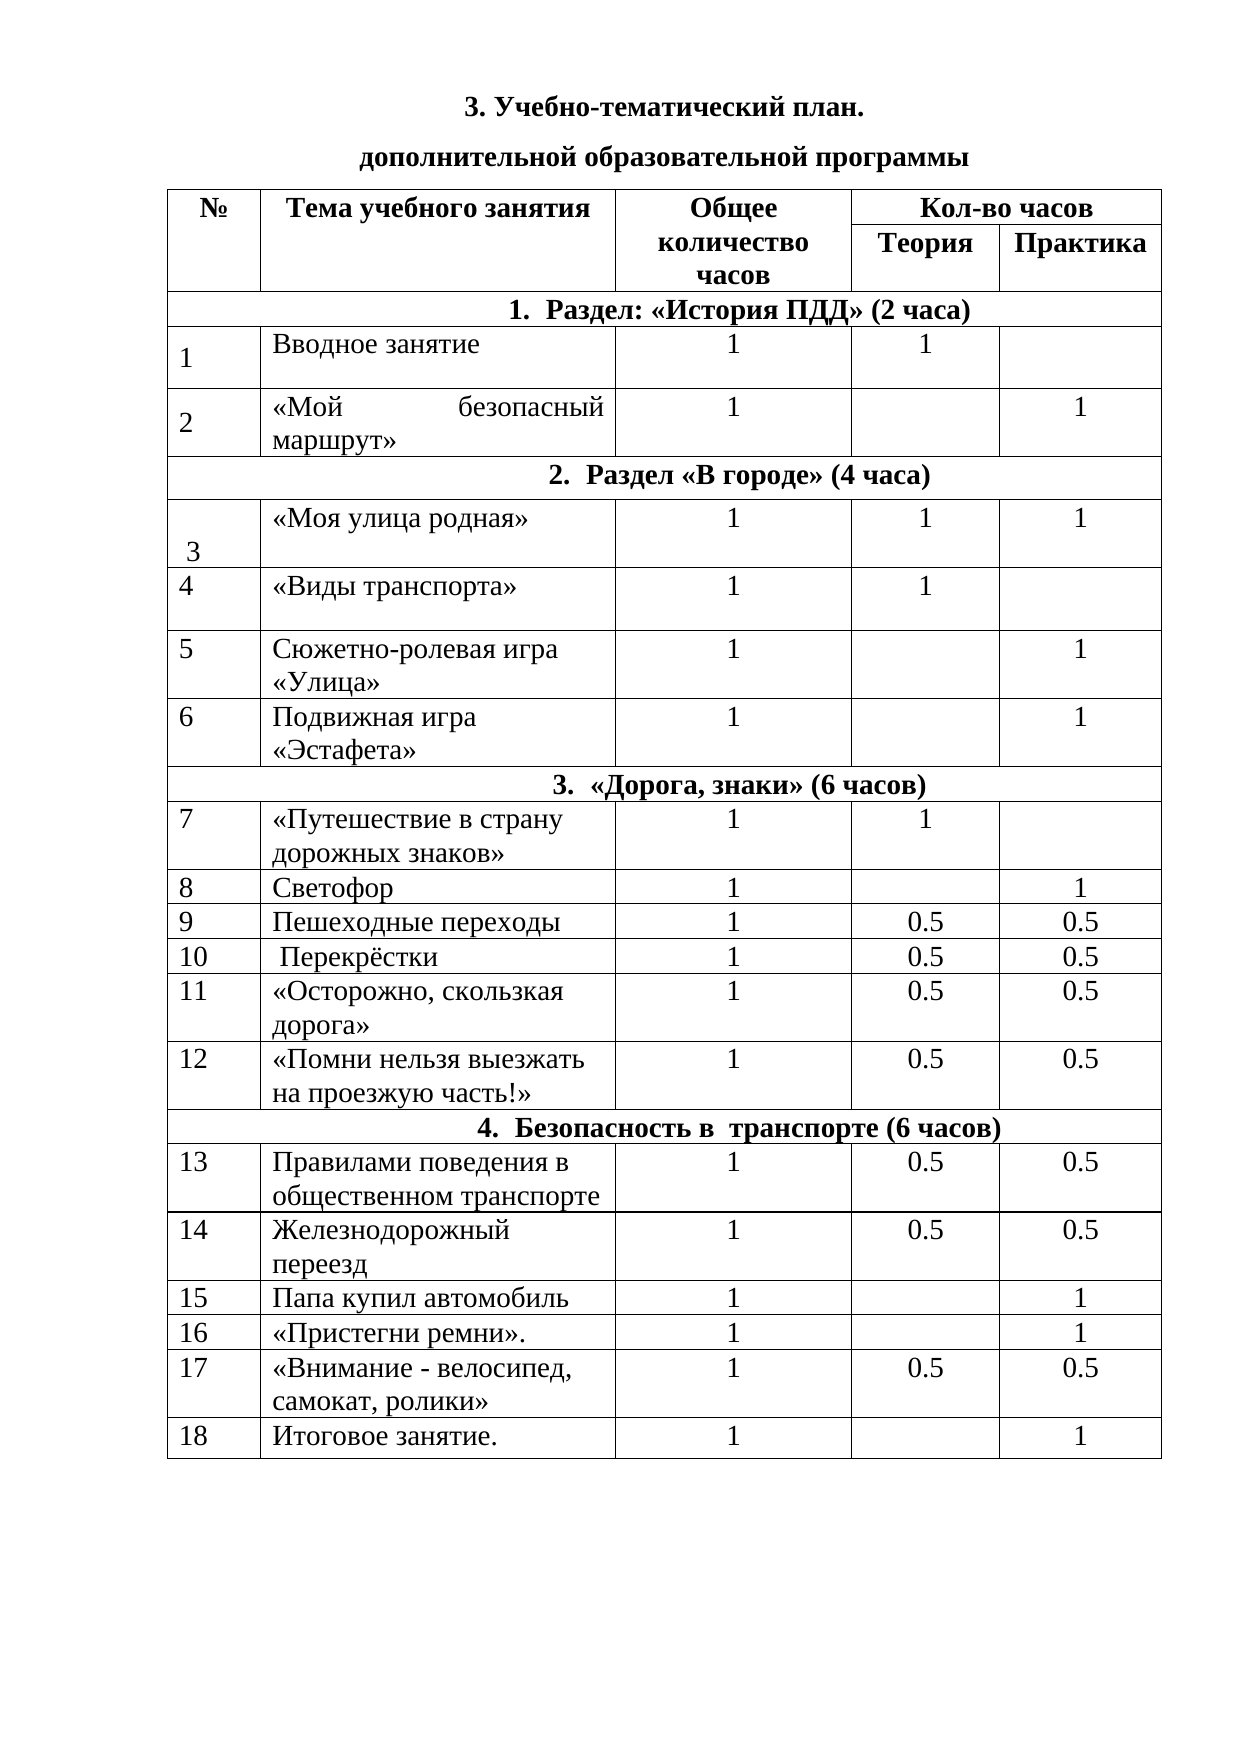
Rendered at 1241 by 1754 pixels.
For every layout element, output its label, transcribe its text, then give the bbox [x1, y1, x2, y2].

table_cell 0.5 [1000, 974, 1161, 1041]
table_cell Подвижная игра «Эстафета» [261, 699, 615, 766]
table_cell 7 [168, 802, 260, 869]
table_cell 3 [168, 500, 260, 567]
table_cell 1 [616, 1042, 851, 1109]
table_cell Правилами поведения в общественном транспорте [261, 1144, 615, 1211]
table_cell «Пристегни ремни». [261, 1315, 615, 1349]
table_cell 8 [168, 870, 260, 903]
table_cell Пешеходные переходы [261, 904, 615, 938]
table_cell [1000, 568, 1161, 630]
table_cell 1 [1000, 1315, 1161, 1349]
table_cell [1000, 327, 1161, 388]
table_cell 1 [852, 327, 999, 388]
table_cell 17 [168, 1350, 260, 1417]
table_cell Безопасность в транспорте (6 часов) [168, 1110, 1161, 1143]
table_cell [852, 699, 999, 766]
table_cell Вводное занятие [261, 327, 615, 388]
table_header Кол-во часов [852, 190, 1161, 224]
table_cell 4 [168, 568, 260, 630]
table_cell 1 [852, 500, 999, 567]
text дополнительной образовательной программы [177, 139, 1152, 172]
table_cell [852, 1418, 999, 1457]
table_cell 1 [616, 500, 851, 567]
table_cell 14 [168, 1213, 260, 1279]
table_cell 16 [168, 1315, 260, 1349]
table_cell 0.5 [1000, 1213, 1161, 1279]
table_header Общее количество часов [616, 190, 851, 291]
table_cell 1 [616, 699, 851, 766]
table_cell 0.5 [1000, 1350, 1161, 1417]
table_cell [852, 1315, 999, 1349]
table_cell 1 [616, 1315, 851, 1349]
table_cell Светофор [261, 870, 615, 903]
table_cell Железнодорожный переезд [261, 1213, 615, 1279]
table_cell 1 [616, 904, 851, 938]
table_cell Итоговое занятие. [261, 1418, 615, 1457]
table_cell 1 [616, 1418, 851, 1457]
table_cell Папа купил автомобиль [261, 1281, 615, 1314]
table_cell 1 [852, 802, 999, 869]
table_cell «Внимание - велосипед, самокат, ролики» [261, 1350, 615, 1417]
table_cell 5 [168, 631, 260, 698]
table_cell «Помни нельзя выезжать на проезжую часть!» [261, 1042, 615, 1109]
table_header Тема учебного занятия [261, 190, 615, 291]
table_cell «Виды транспорта» [261, 568, 615, 630]
table_cell 11 [168, 974, 260, 1041]
table_cell «Моя улица родная» [261, 500, 615, 567]
table_cell 1 [616, 802, 851, 869]
table_cell 6 [168, 699, 260, 766]
table_cell 13 [168, 1144, 260, 1211]
table_cell 0.5 [1000, 904, 1161, 938]
table_cell [852, 870, 999, 903]
table_cell 1 [168, 327, 260, 388]
table_cell 12 [168, 1042, 260, 1109]
table_cell 9 [168, 904, 260, 938]
table_header № [168, 190, 260, 291]
table_cell [852, 1281, 999, 1314]
table_cell 1 [616, 870, 851, 903]
text 3. Учебно-тематический план. [177, 89, 1152, 122]
table_cell [852, 631, 999, 698]
table_cell 18 [168, 1418, 260, 1457]
table_cell 0.5 [852, 1213, 999, 1279]
table_cell 1 [616, 568, 851, 630]
table_cell 1 [616, 1350, 851, 1417]
table_cell 0.5 [852, 974, 999, 1041]
table_cell 1 [616, 974, 851, 1041]
table_cell 2 [168, 389, 260, 456]
table_cell 0.5 [852, 904, 999, 938]
table_cell «Путешествие в страну дорожных знаков» [261, 802, 615, 869]
table_cell Перекрёстки [261, 939, 615, 972]
table_cell 1 [1000, 389, 1161, 456]
table_cell 0.5 [852, 1144, 999, 1211]
table_cell Теория [852, 225, 999, 291]
table_cell 0.5 [1000, 1144, 1161, 1211]
table_cell «Мой безопасный маршрут» [261, 389, 615, 456]
table_cell [852, 389, 999, 456]
table_cell 1 [1000, 870, 1161, 903]
table_cell 1 [1000, 500, 1161, 567]
table_cell 0.5 [852, 939, 999, 972]
table_cell 0.5 [852, 1350, 999, 1417]
table_cell 1 [616, 327, 851, 388]
table_cell Практика [1000, 225, 1161, 291]
table_cell 15 [168, 1281, 260, 1314]
table_cell 1 [1000, 1281, 1161, 1314]
table_cell 1 [616, 1281, 851, 1314]
table_cell 1 [1000, 631, 1161, 698]
table_cell 0.5 [1000, 1042, 1161, 1109]
table_cell Сюжетно-ролевая игра «Улица» [261, 631, 615, 698]
table_cell Раздел «В городе» (4 часа) [168, 457, 1161, 499]
table_cell 1 [616, 939, 851, 972]
table_cell 1 [616, 1144, 851, 1211]
table_cell 0.5 [1000, 939, 1161, 972]
table_cell 10 [168, 939, 260, 972]
table_cell «Дорога, знаки» (6 часов) [168, 767, 1161, 801]
table_cell 1 [616, 631, 851, 698]
table_cell «Осторожно, скользкая дорога» [261, 974, 615, 1041]
table_cell 1 [616, 389, 851, 456]
table_cell 1 [1000, 699, 1161, 766]
table_cell [1000, 802, 1161, 869]
table_cell Раздел: «История ПДД» (2 часа) [168, 292, 1161, 326]
table_cell 1 [616, 1213, 851, 1279]
table_cell 1 [1000, 1418, 1161, 1457]
table_cell 1 [852, 568, 999, 630]
table_cell 0.5 [852, 1042, 999, 1109]
